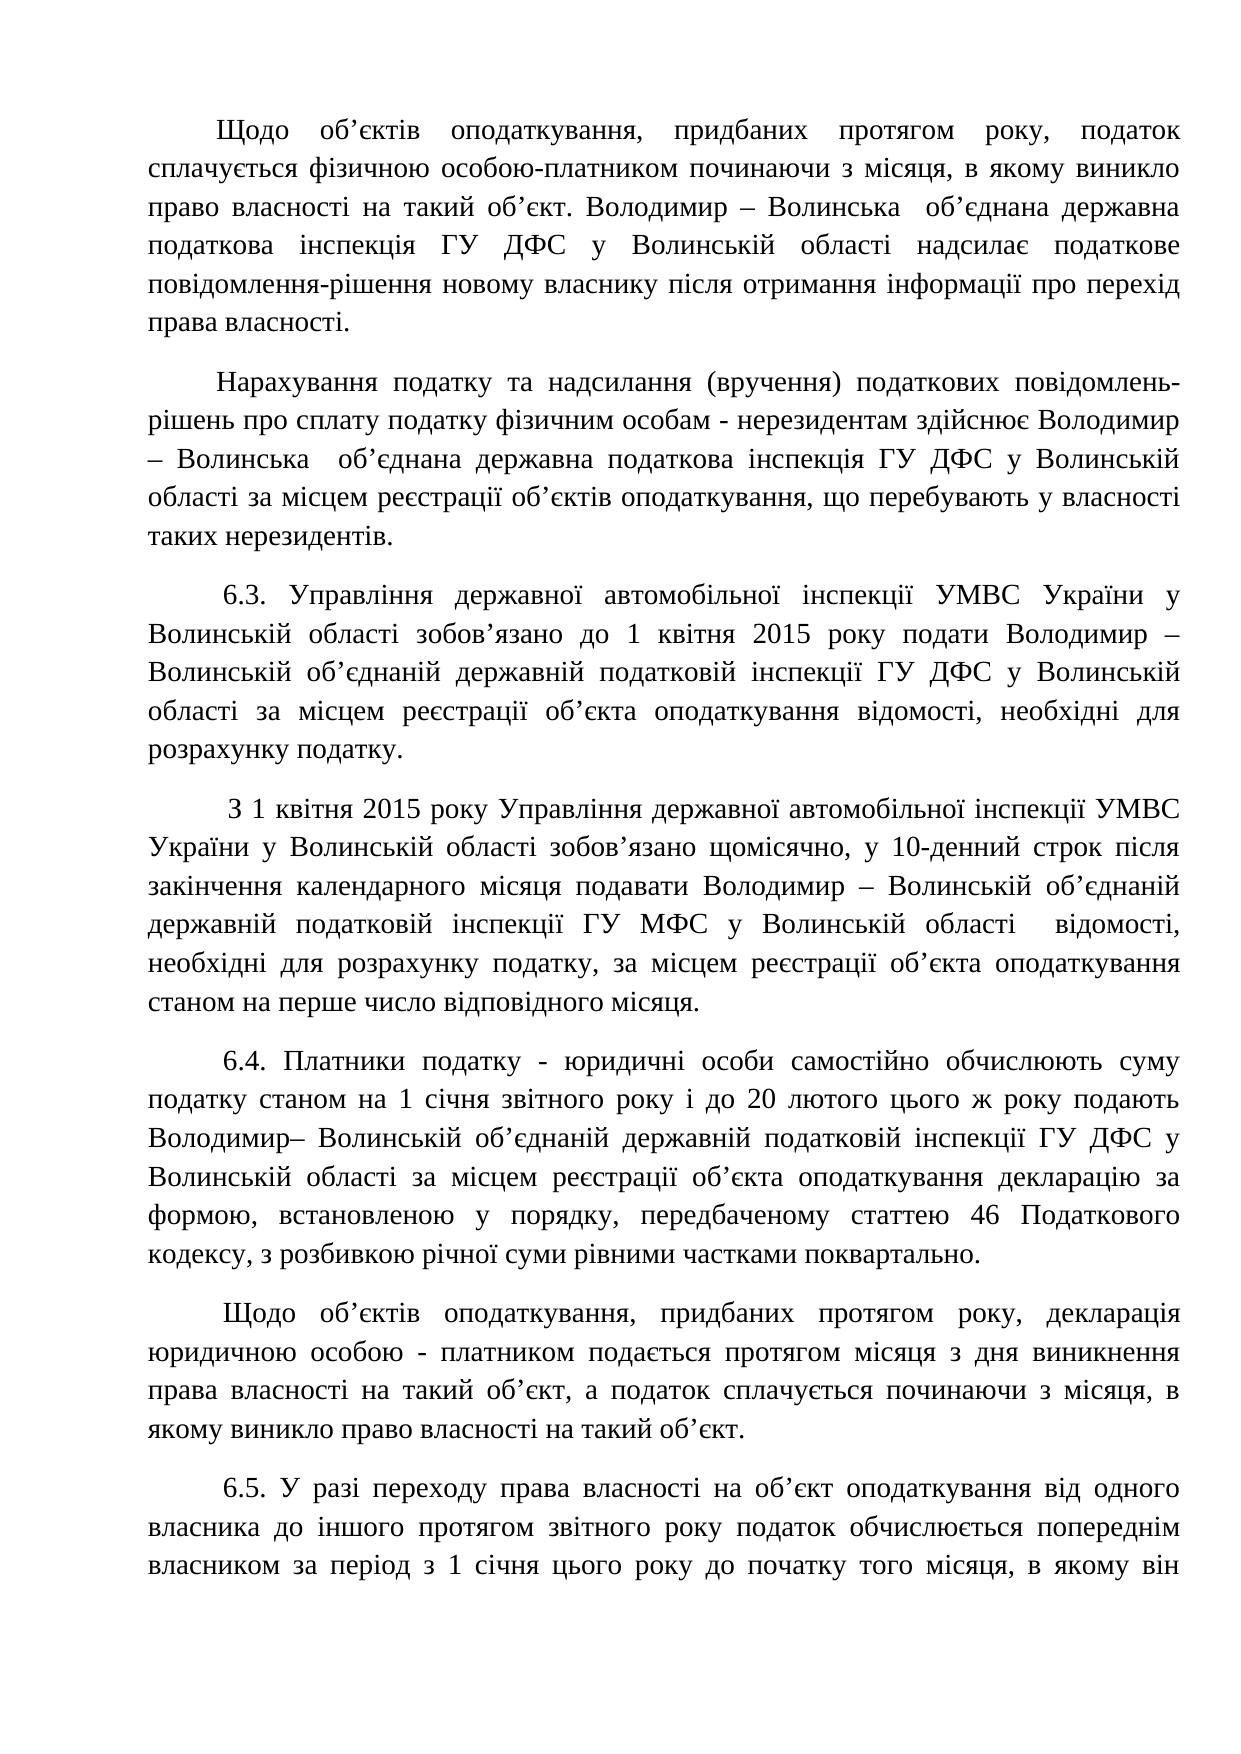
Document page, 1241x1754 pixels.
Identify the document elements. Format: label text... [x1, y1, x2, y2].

text 6.4. Платники податку - юридичні особи самостійно обчислюють суму податку станом на 1 січня звітного року і до 20 лютого цього ж року подають Володимир– Волинській об’єднаній державній податковій інспекції ГУ ДФС у Волинській області за місцем реєстрації об’єкта оподаткування декларацію за формою, встановленою у порядку, передбаченому статтею 46 Податкового кодексу, з розбивкою річної суми рівними частками поквартально. [148, 1043, 1181, 1269]
text 6.3. Управління державної автомобільної інспекції УМВС України у Волинській області зобов’язано до 1 квітня 2015 року подати Володимир – Волинській об’єднаній державній податковій інспекції ГУ ДФС у Волинській області за місцем реєстрації об’єкта оподаткування відомості, необхідні для розрахунку податку. [148, 577, 1181, 765]
text Щодо об’єктів оподаткування, придбаних протягом року, декларація юридичною особою - платником подається протягом місяця з дня виникнення права власності на такий об’єкт, а податок сплачується починаючи з місяця, в якому виникло право власності на такий об’єкт. [148, 1295, 1181, 1444]
text Щодо об’єктів оподаткування, придбаних протягом року, податок сплачується фізичною особою-платником починаючи з місяця, в якому виникло право власності на такий об’єкт. Володимир – Волинська об’єднана державна податкова інспекція ГУ ДФС у Волинській області надсилає податкове повідомлення-рішення новому власнику після отримання інформації про перехід права власності. [148, 112, 1181, 338]
text З 1 квітня 2015 року Управління державної автомобільної інспекції УМВС України у Волинській області зобов’язано щомісячно, у 10-денний строк після закінчення календарного місяця подавати Володимир – Волинській об’єднаній державній податковій інспекції ГУ МФС у Волинській області відомості, необхідні для розрахунку податку, за місцем реєстрації об’єкта оподаткування станом на перше число відповідного місяця. [148, 791, 1181, 1017]
text Нарахування податку та надсилання (вручення) податкових повідомлень-рішень про сплату податку фізичним особам - нерезидентам здійснює Володимир – Волинська об’єднана державна податкова інспекція ГУ ДФС у Волинській області за місцем реєстрації об’єктів оподаткування, що перебувають у власності таких нерезидентів. [148, 364, 1181, 552]
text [148, 1470, 1181, 1581]
